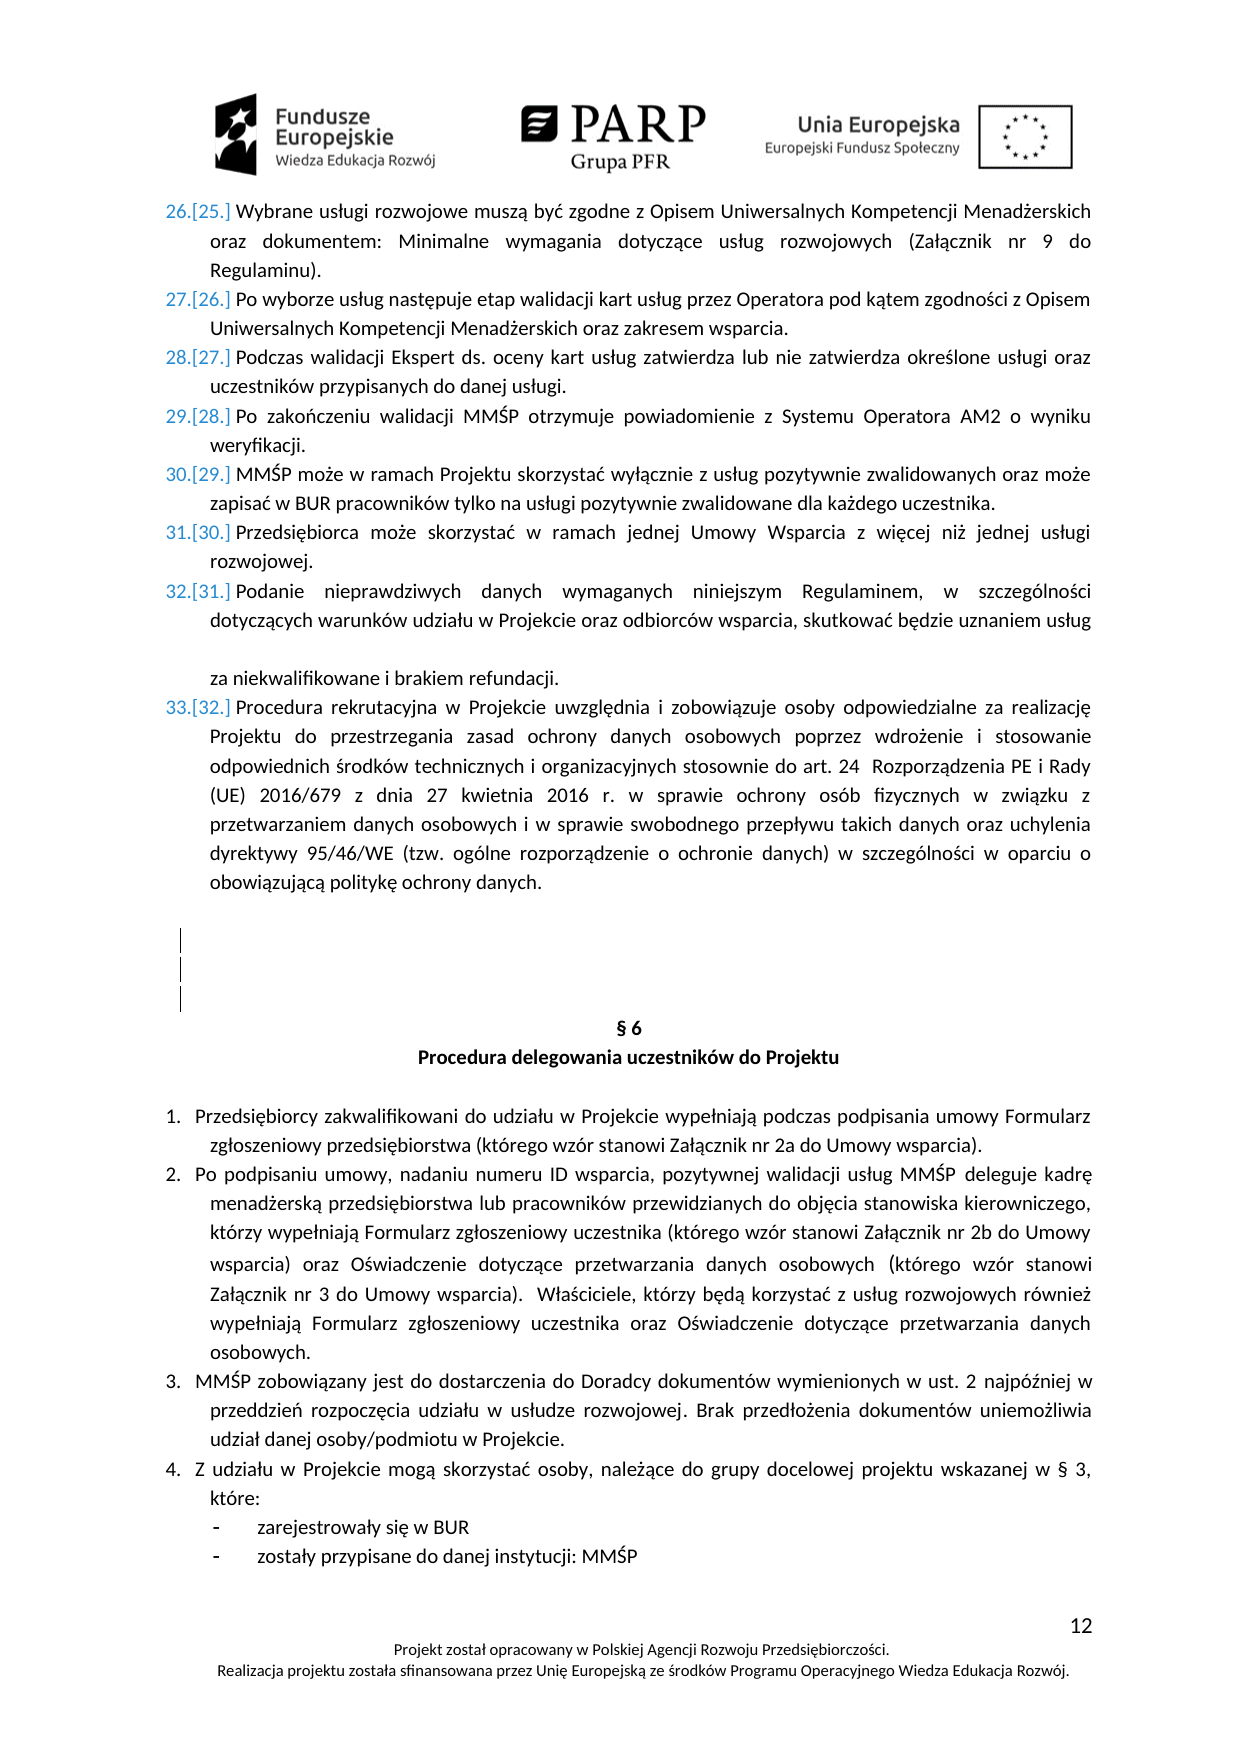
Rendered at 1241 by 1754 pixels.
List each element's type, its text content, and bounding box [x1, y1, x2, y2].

list Po podpisaniu umowy, nadaniu numeru ID wsparcia, pozytywnej walidacji usług MMŚP deleguje kadrę menadżerską przedsiębiorstwa lub pracowników przewidzianych do objęcia stanowiska kierowniczego, którzy wypełniają Formularz zgłoszeniowy uczestnika (którego wzór stanowi Załącznik nr 2b do Umowy wsparcia) oraz Oświadczenie dotyczące przetwarzania danych osobowych (którego wzór stanowi Załącznik nr 3 do Umowy wsparcia). Właściciele, którzy będą korzystać z usług rozwojowych również wypełniają Formularz zgłoszeniowy uczestnika oraz Oświadczenie dotyczące przetwarzania danych osobowych. [165, 1161, 1092, 1364]
list MMŚP zobowiązany jest do dostarczenia do Doradcy dokumentów wymienionych w ust. 2 najpóźniej w przeddzień rozpoczęcia udziału w usłudze rozwojowej. Brak przedłożenia dokumentów uniemożliwia udział danej osoby/podmiotu w Projekcie. [165, 1368, 1092, 1452]
list Procedura rekrutacyjna w Projekcie uwzględnia i zobowiązuje osoby odpowiedzialne za realizację Projektu do przestrzegania zasad ochrony danych osobowych poprzez wdrożenie i stosowanie odpowiednich środków technicznych i organizacyjnych stosownie do art. 24 Rozporządzenia PE i Rady (UE) 2016/679 z dnia 27 kwietnia 2016 r. w sprawie ochrony osób fizycznych w związku z przetwarzaniem danych osobowych i w sprawie swobodnego przepływu takich danych oraz uchylenia dyrektywy 95/46/WE (tzw. ogólne rozporządzenie o ochronie danych) w szczególności w oparciu o obowiązującą politykę ochrony danych. [165, 694, 1092, 895]
list Z udziału w Projekcie mogą skorzystać osoby, należące do grupy docelowej projektu wskazanej w § 3, które: [165, 1456, 1092, 1510]
list Wybrane usługi rozwojowe muszą być zgodne z Opisem Uniwersalnych Kompetencji Menadżerskich oraz dokumentem: Minimalne wymagania dotyczące usług rozwojowych (Załącznik nr 9 do Regulaminu). [165, 199, 1092, 282]
list zostały przypisane do danej instytucji: MMŚP [213, 1543, 1092, 1569]
list Po wyborze usług następuje etap walidacji kart usług przez Operatora pod kątem zgodności z Opisem Uniwersalnych Kompetencji Menadżerskich oraz zakresem wsparcia. [165, 286, 1092, 341]
list Przedsiębiorcy zakwalifikowani do udziału w Projekcie wypełniają podczas podpisania umowy Formularz zgłoszeniowy przedsiębiorstwa (którego wzór stanowi Załącznik nr 2a do Umowy wsparcia). [165, 1103, 1092, 1157]
text Procedura delegowania uczestników do Projektu [165, 1044, 1092, 1070]
picture [194, 70, 1093, 199]
list Po zakończeniu walidacji MMŚP otrzymuje powiadomienie z Systemu Operatora AM2 o wyniku weryfikacji. [165, 403, 1092, 457]
list Podczas walidacji Ekspert ds. oceny kart usług zatwierdza lub nie zatwierdza określone usługi oraz uczestników przypisanych do danej usługi. [165, 344, 1092, 399]
list MMŚP może w ramach Projektu skorzystać wyłącznie z usług pozytywnie zwalidowanych oraz może zapisać w BUR pracowników tylko na usługi pozytywnie zwalidowane dla każdego uczestnika. [165, 461, 1092, 516]
list Przedsiębiorca może skorzystać w ramach jednej Umowy Wsparcia z więcej niż jednej usługi rozwojowej. [165, 519, 1092, 574]
list zarejestrowały się w BUR [213, 1514, 1092, 1539]
text § 6 [165, 1015, 1092, 1041]
list Podanie nieprawdziwych danych wymaganych niniejszym Regulaminem, w szczególności dotyczących warunków udziału w Projekcie oraz odbiorców wsparcia, skutkować będzie uznaniem usług za niekwalifikowane i brakiem refundacji. [165, 578, 1092, 691]
